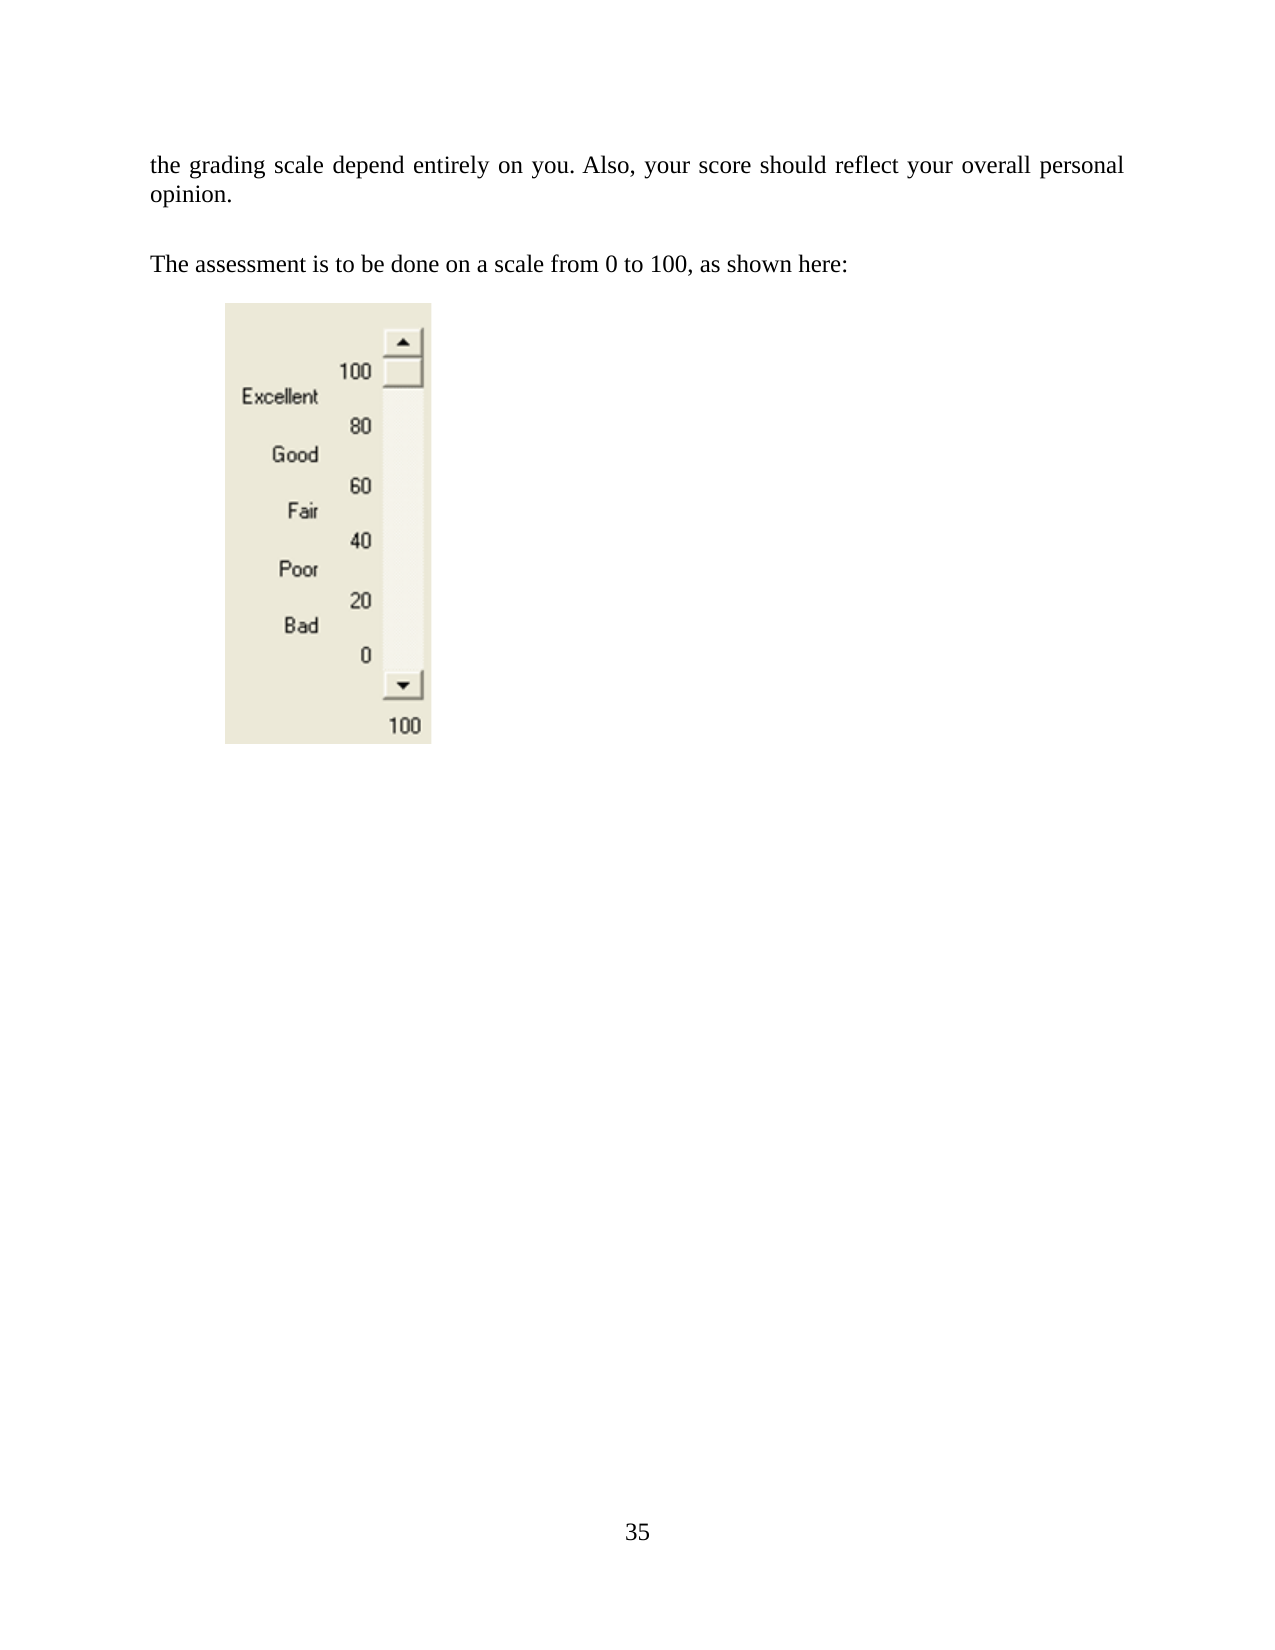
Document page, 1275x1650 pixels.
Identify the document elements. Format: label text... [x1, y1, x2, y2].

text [150, 150, 1125, 207]
picture [225, 303, 432, 744]
text The assessment is to be done on a scale from 0 to 100, as shown here: [150, 249, 1125, 277]
